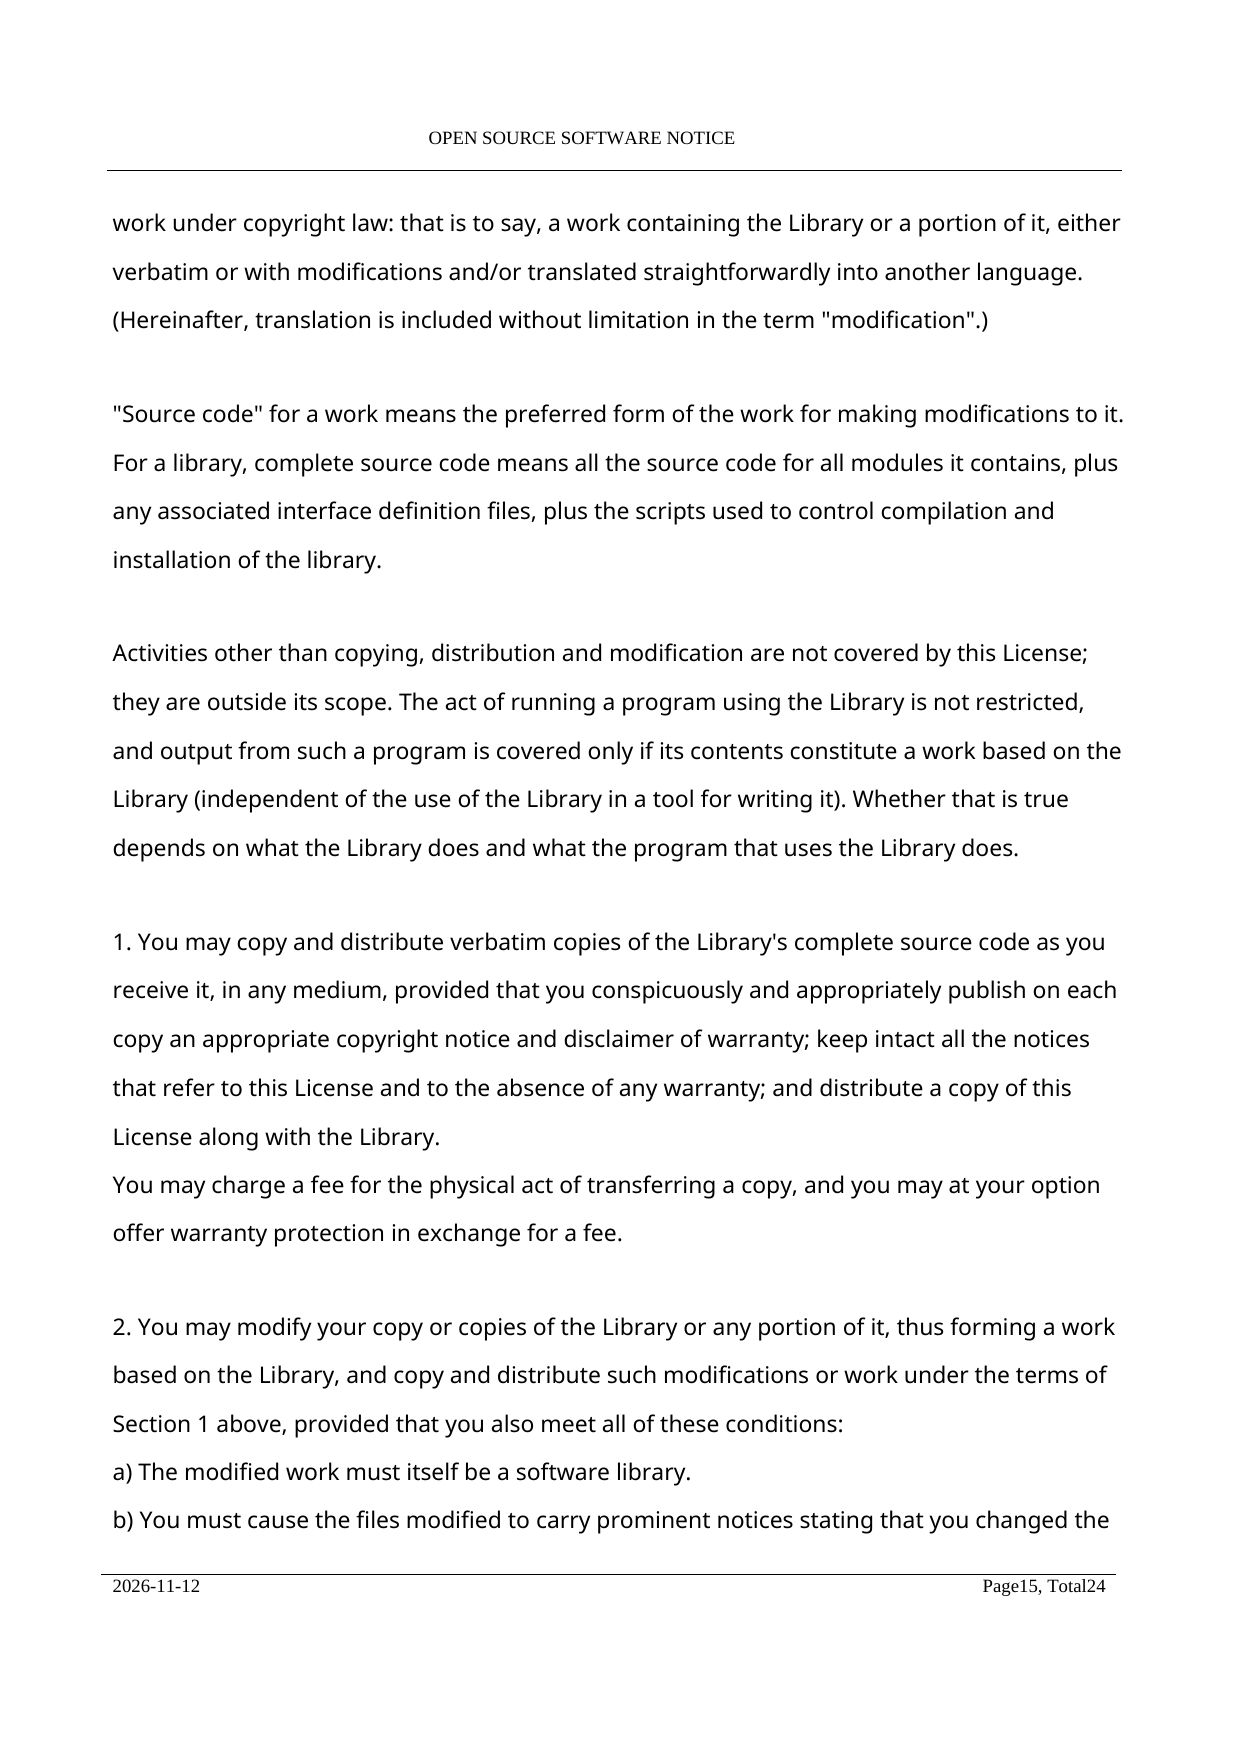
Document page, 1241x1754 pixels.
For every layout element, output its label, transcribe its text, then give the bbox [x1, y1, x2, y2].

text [112, 206, 1128, 336]
text You may charge a fee for the physical act of transferring a copy, and you may at your option offer warranty protection in exchange for a fee. [112, 1168, 1128, 1249]
text 2. You may modify your copy or copies of the Library or any portion of it, thus forming a work based on the Library, and copy and distribute such modifications or work under the terms of Section 1 above, provided that you also meet all of these conditions: [112, 1310, 1128, 1440]
text "Source code" for a work means the preferred form of the work for making modifications to it. For a library, complete source code means all the source code for all modules it contains, plus any associated interface definition files, plus the scripts used to control compilation and installation of the library. [112, 397, 1128, 576]
text Activities other than copying, distribution and modification are not covered by this License; they are outside its scope. The act of running a program using the Library is not restricted, and output from such a program is covered only if its contents constitute a work based on the Library (independent of the use of the Library in a tool for writing it). Whether that is true depends on what the Library does and what the program that uses the Library does. [112, 637, 1128, 864]
text a) The modified work must itself be a software library. [112, 1456, 1128, 1488]
text 1. You may copy and distribute verbatim copies of the Library's complete source code as you receive it, in any medium, provided that you conspicuously and appropriately publish on each copy an appropriate copyright notice and disclaimer of warranty; keep intact all the notices that refer to this License and to the absence of any warranty; and distribute a copy of this License along with the Library. [112, 925, 1128, 1152]
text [112, 1504, 1128, 1536]
